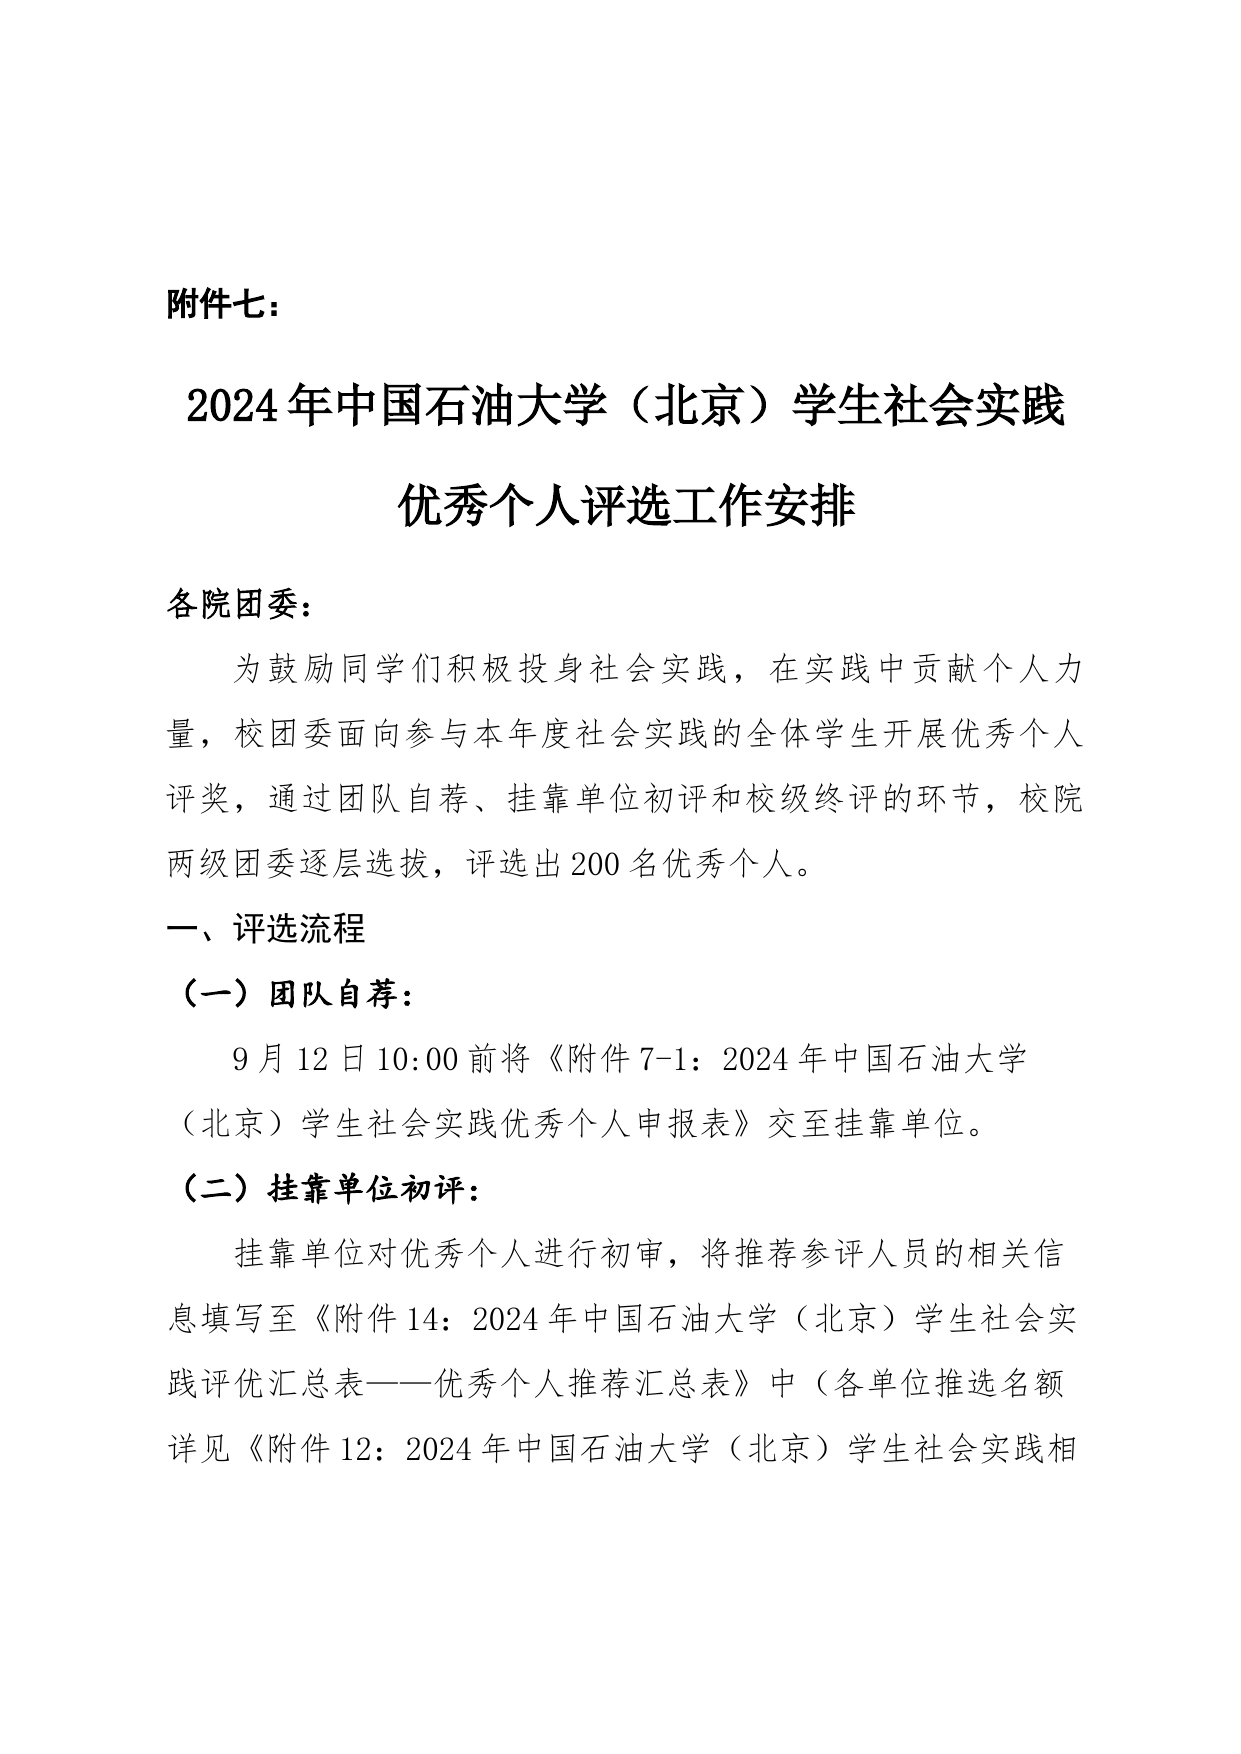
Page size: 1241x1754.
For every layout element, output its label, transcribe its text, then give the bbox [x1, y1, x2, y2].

list （一）团队自荐： [165, 958, 1087, 1023]
text 为鼓励同学们积极投身社会实践，在实践中贡献个人力量，校团委面向参与本年度社会实践的全体学生开展优秀个人评奖，通过团队自荐、挂靠单位初评和校级终评的环节，校院两级团委逐层选拔，评选出200名优秀个人。 [164, 633, 1087, 893]
list （二）挂靠单位初评： [165, 1153, 1087, 1218]
text 9月12日10:00前将《附件7-1：2024年中国石油大学（北京）学生社会实践优秀个人申报表》交至挂靠单位。 [165, 1023, 1087, 1153]
text 一、评选流程 [165, 893, 1087, 958]
text 各院团委： [165, 568, 1087, 633]
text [165, 1218, 1087, 1478]
subtitle 附件七： [165, 268, 1087, 333]
subtitle 优秀个人评选工作安排 [165, 469, 1087, 534]
subtitle 2024年中国石油大学（北京）学生社会实践 [165, 369, 1087, 434]
